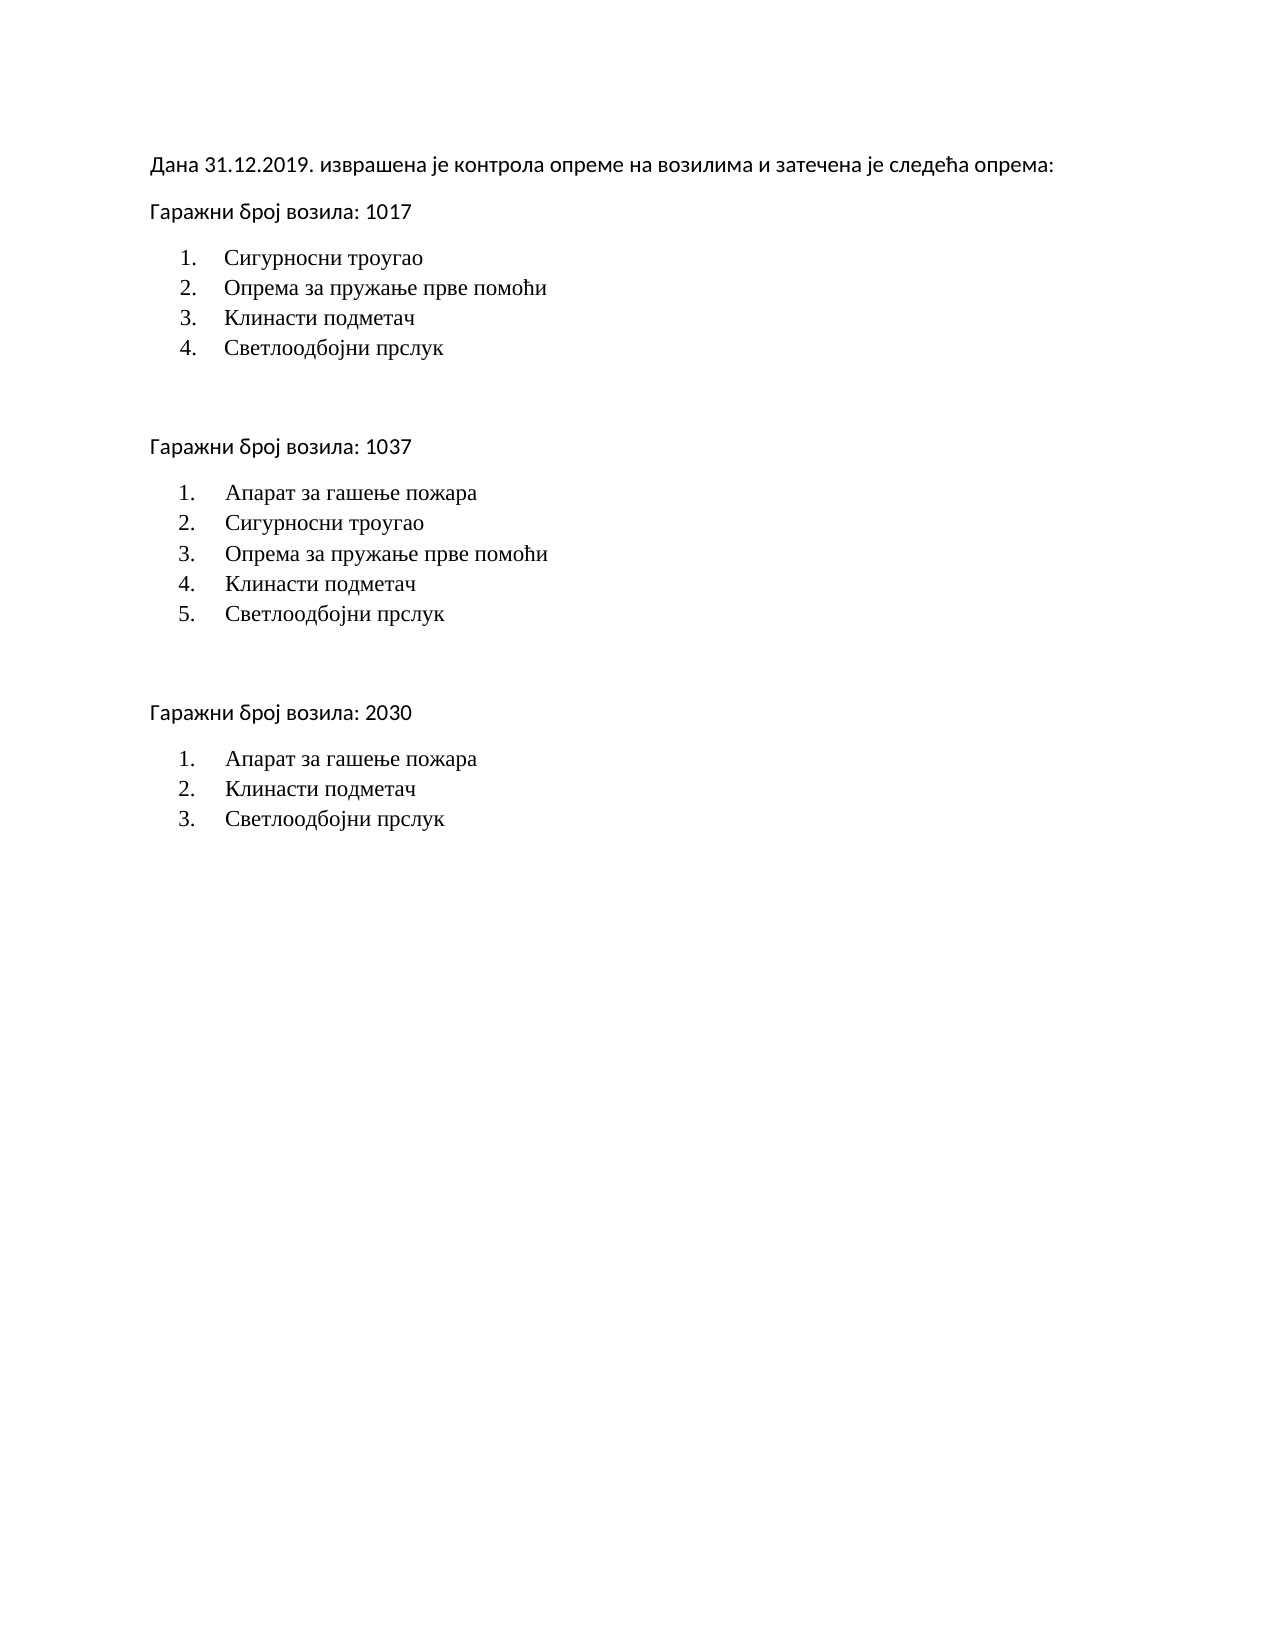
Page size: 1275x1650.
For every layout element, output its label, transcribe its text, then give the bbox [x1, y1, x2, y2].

list Опрема за пружање прве помоћи [179, 274, 1125, 300]
list Клинасти подметач [178, 775, 1125, 801]
list Сигурносни троугао [179, 244, 1125, 270]
list Клинасти подметач [179, 304, 1125, 331]
text Гаражни број возила: 2030 [150, 698, 1125, 726]
text Гаражни број возила: 1017 [150, 197, 1125, 225]
text Гаражни број возила: 1037 [150, 432, 1125, 460]
text Дана 31.12.2019. изврашена је контрола опреме на возилима и затечена је следећа опрема: [150, 150, 1125, 178]
list Сигурносни троугао [178, 509, 1125, 536]
list Апарат за гашење пожара [178, 745, 1125, 771]
list Апарат за гашење пожара [178, 479, 1125, 506]
list Клинасти подметач [178, 570, 1125, 596]
list Опрема за пружање прве помоћи [178, 539, 1125, 566]
list Светлоодбојни прслук [179, 334, 1125, 361]
list Светлоодбојни прслук [178, 805, 1125, 832]
list Светлоодбојни прслук [178, 600, 1125, 626]
